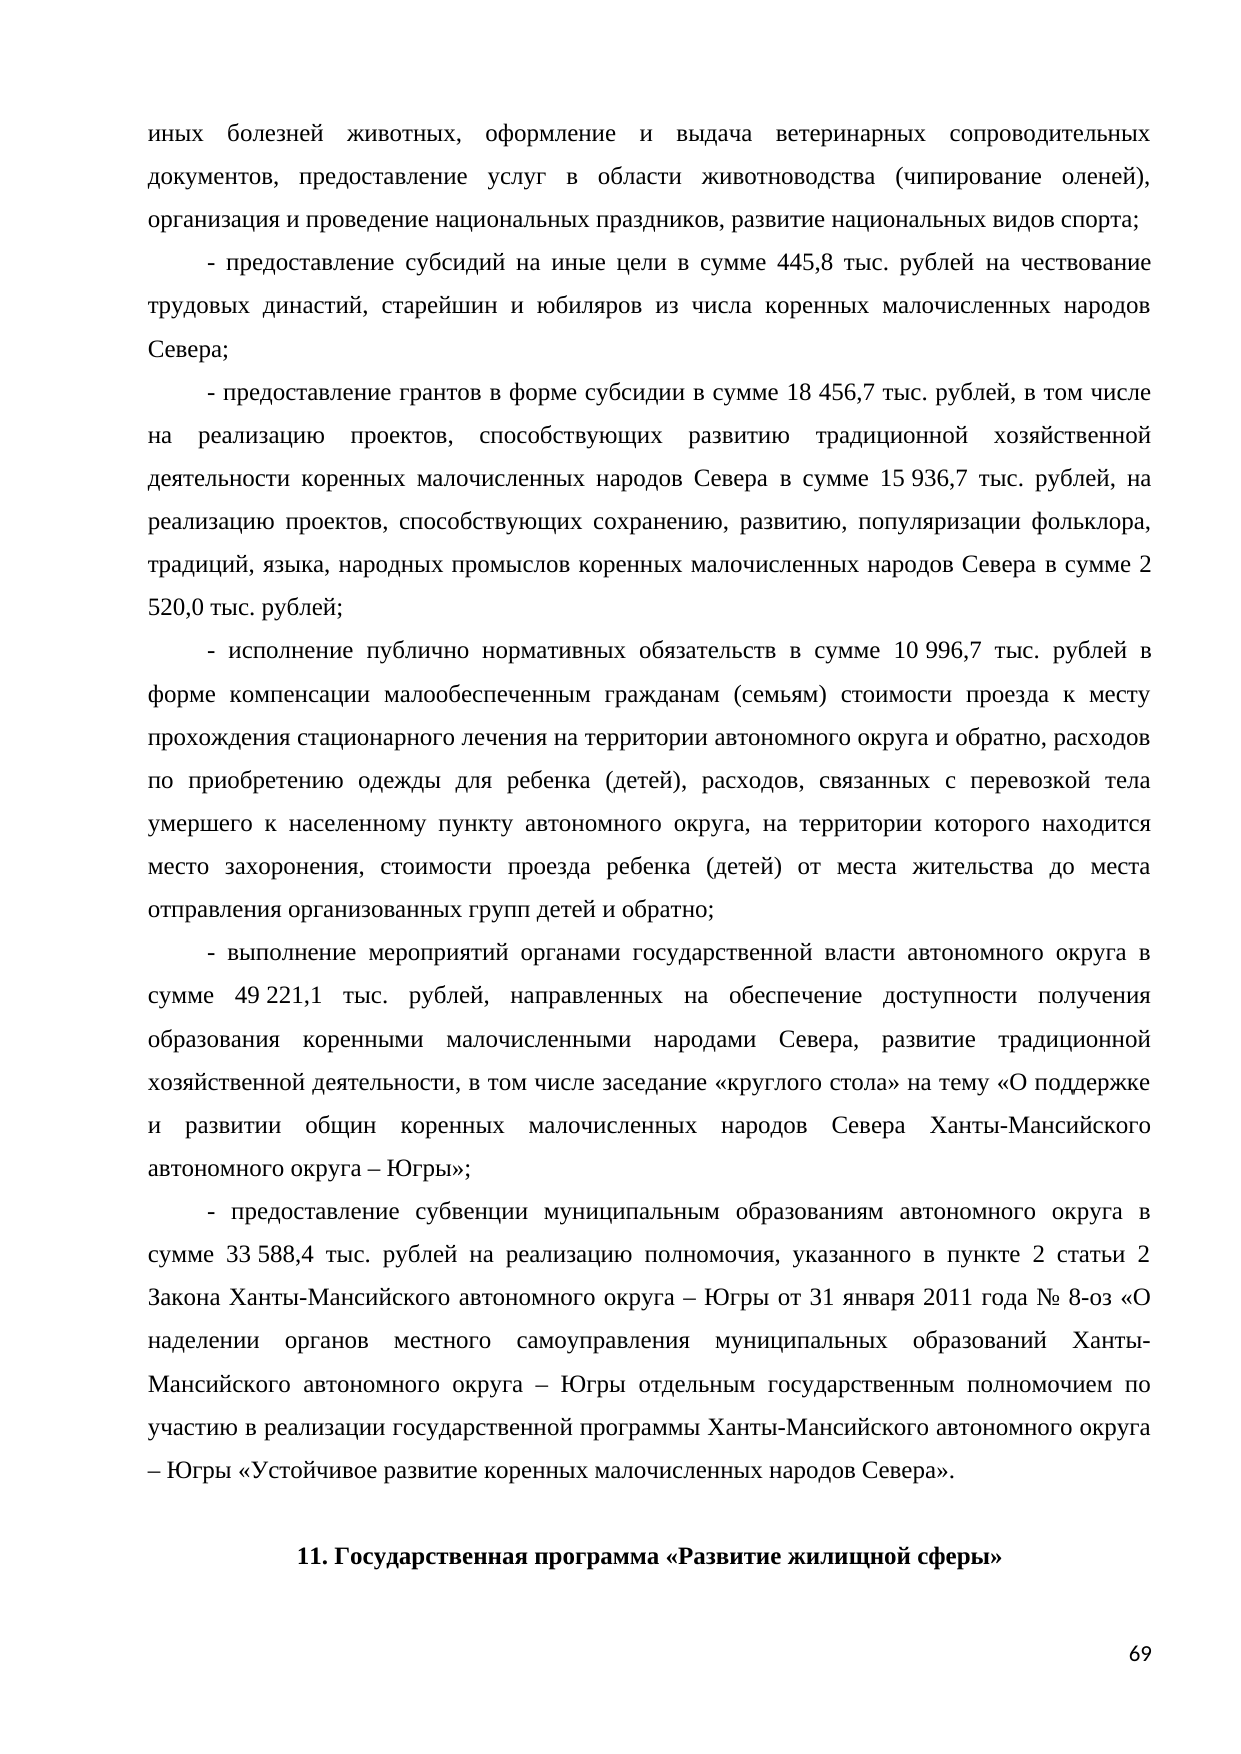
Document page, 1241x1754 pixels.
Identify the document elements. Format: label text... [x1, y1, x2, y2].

text 11. Государственная программа «Развитие жилищной сферы» [148, 1541, 1152, 1570]
text - предоставление субвенции муниципальным образованиям автономного округа в сумме 33 588,4 тыс. рублей на реализацию полномочия, указанного в пункте 2 статьи 2 Закона Ханты-Мансийского автономного округа – Югры от 31 января 2011 года № 8-оз «О наделении органов местного самоуправления муниципальных образований Ханты-Мансийского автономного округа – Югры отдельным государственным полномочием по участию в реализации государственной программы Ханты-Мансийского автономного округа – Югры «Устойчивое развитие коренных малочисленных народов Севера». [148, 1196, 1152, 1484]
text - предоставление субсидий на иные цели в сумме 445,8 тыс. рублей на чествование трудовых династий, старейшин и юбиляров из числа коренных малочисленных народов Севера; [148, 247, 1152, 362]
text - выполнение мероприятий органами государственной власти автономного округа в сумме 49 221,1 тыс. рублей, направленных на обеспечение доступности получения образования коренными малочисленными народами Севера, развитие традиционной хозяйственной деятельности, в том числе заседание «круглого стола» на тему «О поддержке и развитии общин коренных малочисленных народов Севера Ханты-Мансийского автономного округа – Югры»; [148, 937, 1152, 1182]
text - исполнение публично нормативных обязательств в сумме 10 996,7 тыс. рублей в форме компенсации малообеспеченным гражданам (семьям) стоимости проезда к месту прохождения стационарного лечения на территории автономного округа и обратно, расходов по приобретению одежды для ребенка (детей), расходов, связанных с перевозкой тела умершего к населенному пункту автономного округа, на территории которого находится место захоронения, стоимости проезда ребенка (детей) от места жительства до места отправления организованных групп детей и обратно; [148, 636, 1152, 923]
text - предоставление грантов в форме субсидии в сумме 18 456,7 тыс. рублей, в том числе на реализацию проектов, способствующих развитию традиционной хозяйственной деятельности коренных малочисленных народов Севера в сумме 15 936,7 тыс. рублей, на реализацию проектов, способствующих сохранению, развитию, популяризации фольклора, традиций, языка, народных промыслов коренных малочисленных народов Севера в сумме 2 520,0 тыс. рублей; [148, 377, 1152, 621]
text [148, 118, 1152, 233]
